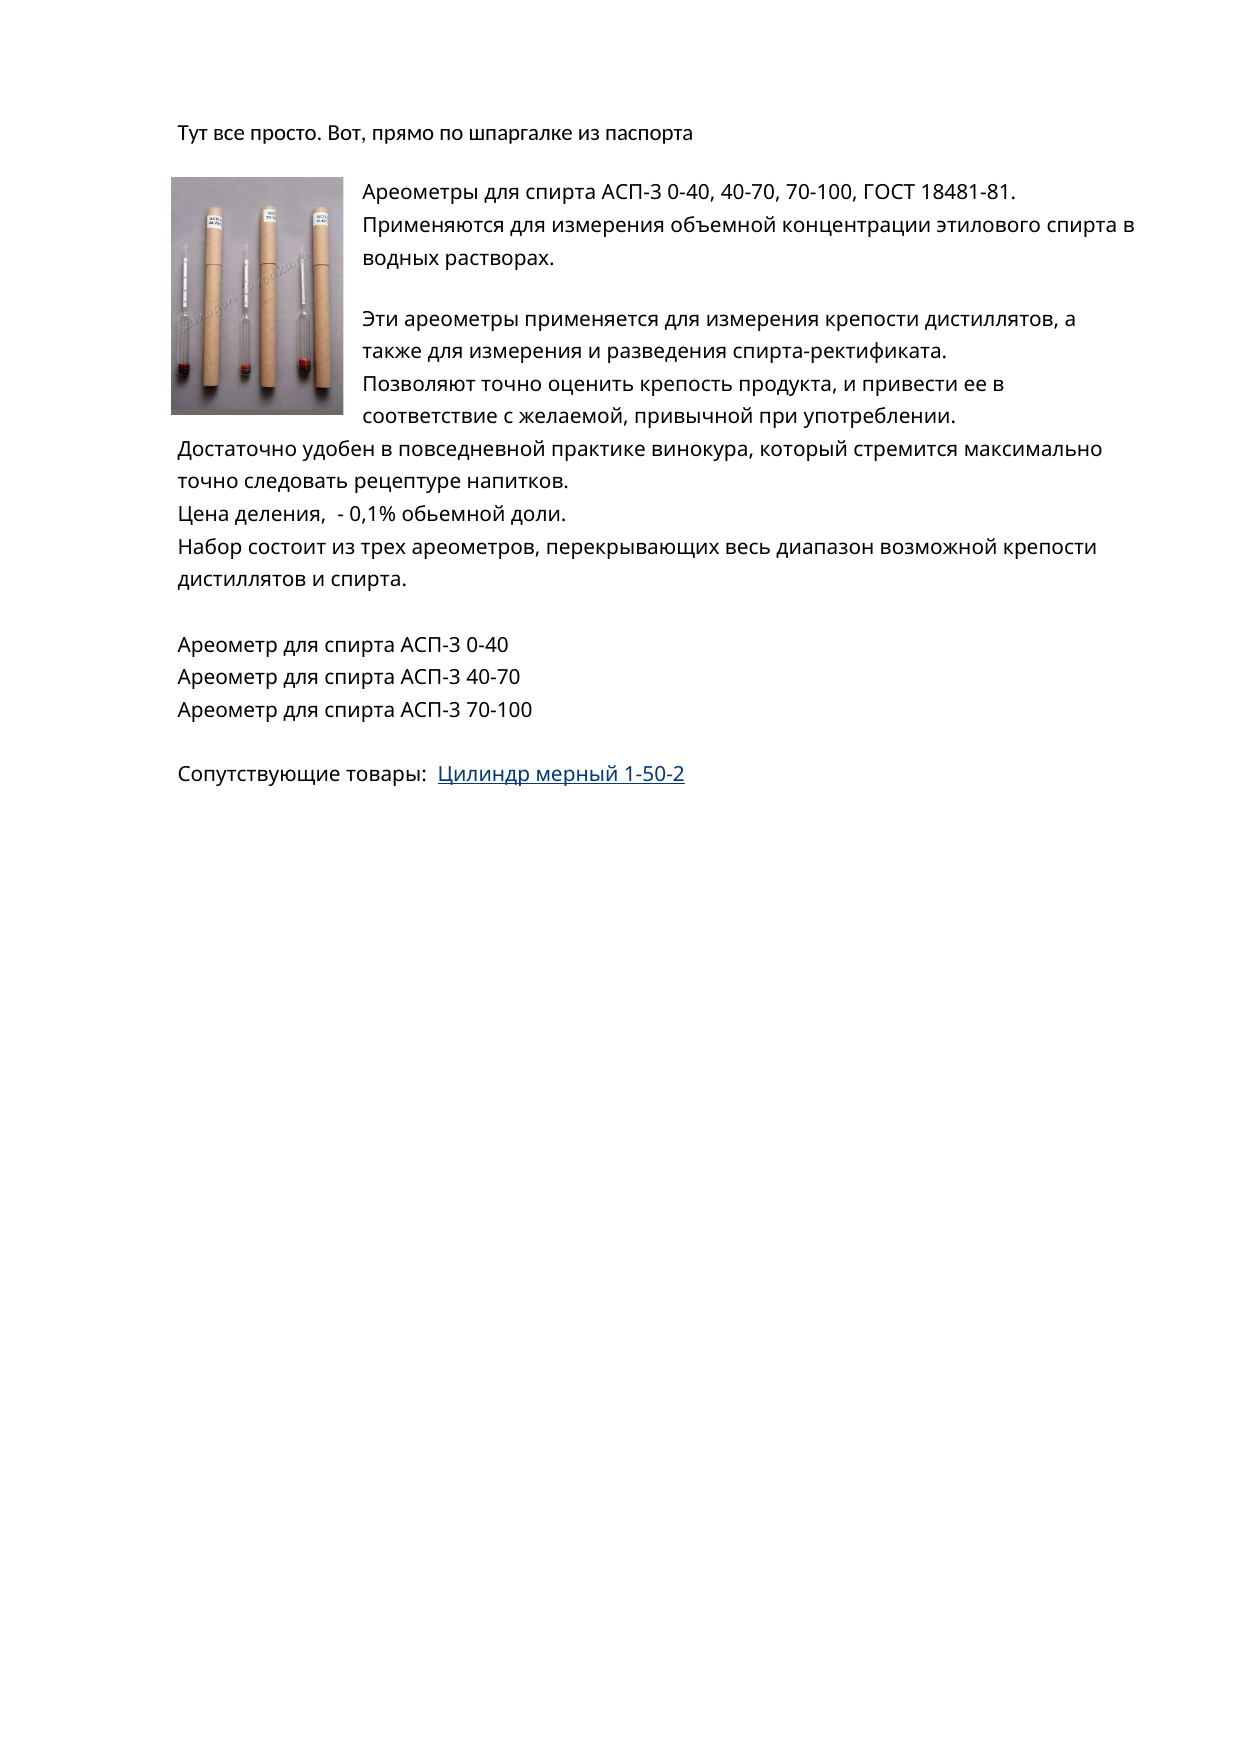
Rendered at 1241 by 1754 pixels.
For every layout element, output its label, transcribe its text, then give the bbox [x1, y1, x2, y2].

table_header Ареометры для спирта АСП-3 0-40, 40-70, 70-100, ГОСТ 18481-81. Применяются для измерения объемной концентрации этилового спирта в водных растворах. Эти ареометры применяется для измерения крепости дистиллятов, а также для измерения и разведения спирта-ректификата. Позволяют точно оценить крепость продукта, и привести ее в соответствие с желаемой, привычной при употреблении. Достаточно удобен в повседневной практике винокура, который стремится максимально точно следовать рецептуре напитков. Цена деления, - 0,1% обьемной доли. Набор состоит из трех ареометров, перекрывающих весь диапазон возможной крепости дистиллятов и спирта. Ареометр для спирта АСП-3 0-40 Ареометр для спирта АСП-3 40-70 Ареометр для спирта АСП-3 70-100 [171, 171, 1145, 754]
text Тут все просто. Вот, прямо по шпаргалке из паспорта [177, 118, 1152, 146]
picture [171, 177, 344, 415]
text Сопутствующие товары: Цилиндр мерный 1-50-2 [177, 759, 1152, 787]
